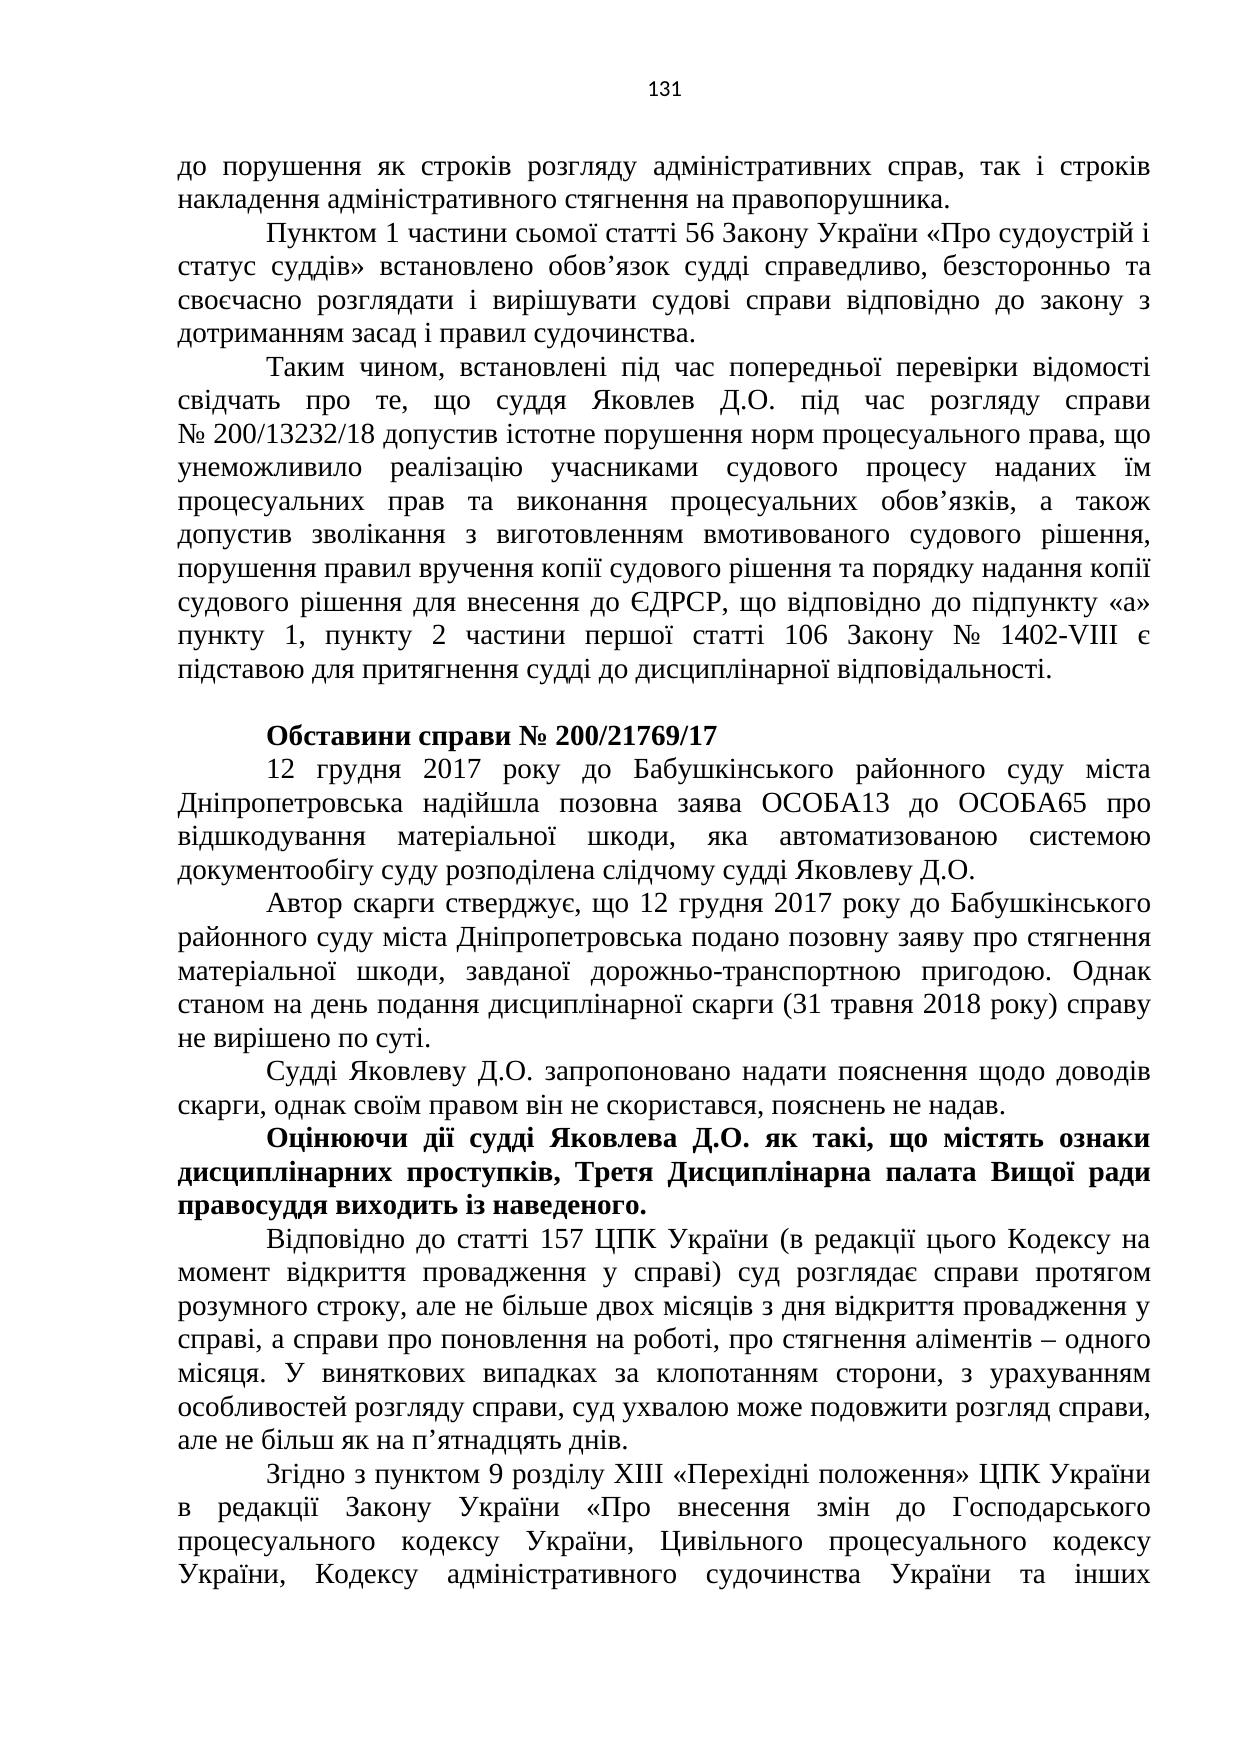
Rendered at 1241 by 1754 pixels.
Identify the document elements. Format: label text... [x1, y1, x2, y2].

text 12 грудня 2017 року до Бабушкінського районного суду міста Дніпропетровська надійшла позовна заява ОСОБА13 до ОСОБА65 про відшкодування матеріальної шкоди, яка автоматизованою системою документообігу суду розподілена слідчому судді Яковлеву Д.О. [177, 751, 1152, 886]
text Таким чином, встановлені під час попередньої перевірки відомості свідчать про те, що суддя Яковлев Д.О. під час розгляду справи № 200/13232/18 допустив істотне порушення норм процесуального права, що унеможливило реалізацію учасниками судового процесу наданих їм процесуальних прав та виконання процесуальних обов’язків, а також допустив зволікання з виготовленням вмотивованого судового рішення, порушення правил вручення копії судового рішення та порядку надання копії судового рішення для внесення до ЄДРСР, що відповідно до підпункту «а» пункту 1, пункту 2 частини першої статті 106 Закону № 1402-VIII є підставою для притягнення судді до дисциплінарної відповідальності. [177, 349, 1152, 684]
text Відповідно до статті 157 ЦПК України (в редакції цього Кодексу на момент відкриття провадження у справі) суд розглядає справи протягом розумного строку, але не більше двох місяців з дня відкриття провадження у справі, а справи про поновлення на роботі, про стягнення аліментів – одного місяця. У виняткових випадках за клопотанням сторони, з урахуванням особливостей розгляду справи, суд ухвалою може подовжити розгляд справи, але не більш як на п’ятнадцять днів. [177, 1221, 1152, 1456]
text Обставини справи № 200/21769/17 [177, 718, 1152, 751]
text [177, 148, 1152, 215]
text Оцінюючи дії судді Яковлева Д.О. як такі, що містять ознаки дисциплінарних проступків, Третя Дисциплінарна палата Вищої ради правосуддя виходить із наведеного. [177, 1120, 1152, 1221]
text Судді Яковлеву Д.О. запропоновано надати пояснення щодо доводів скарги, однак своїм правом він не скористався, пояснень не надав. [177, 1053, 1152, 1120]
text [177, 1456, 1152, 1590]
text Автор скарги стверджує, що 12 грудня 2017 року до Бабушкінського районного суду міста Дніпропетровська подано позовну заяву про стягнення матеріальної шкоди, завданої дорожньо-транспортною пригодою. Однак станом на день подання дисциплінарної скарги (31 травня 2018 року) справу не вирішено по суті. [177, 886, 1152, 1053]
text Пунктом 1 частини сьомої статті 56 Закону України «Про судоустрій і статус суддів» встановлено обов’язок судді справедливо, безсторонньо та своєчасно розглядати і вирішувати судові справи відповідно до закону з дотриманням засад і правил судочинства. [177, 215, 1152, 349]
